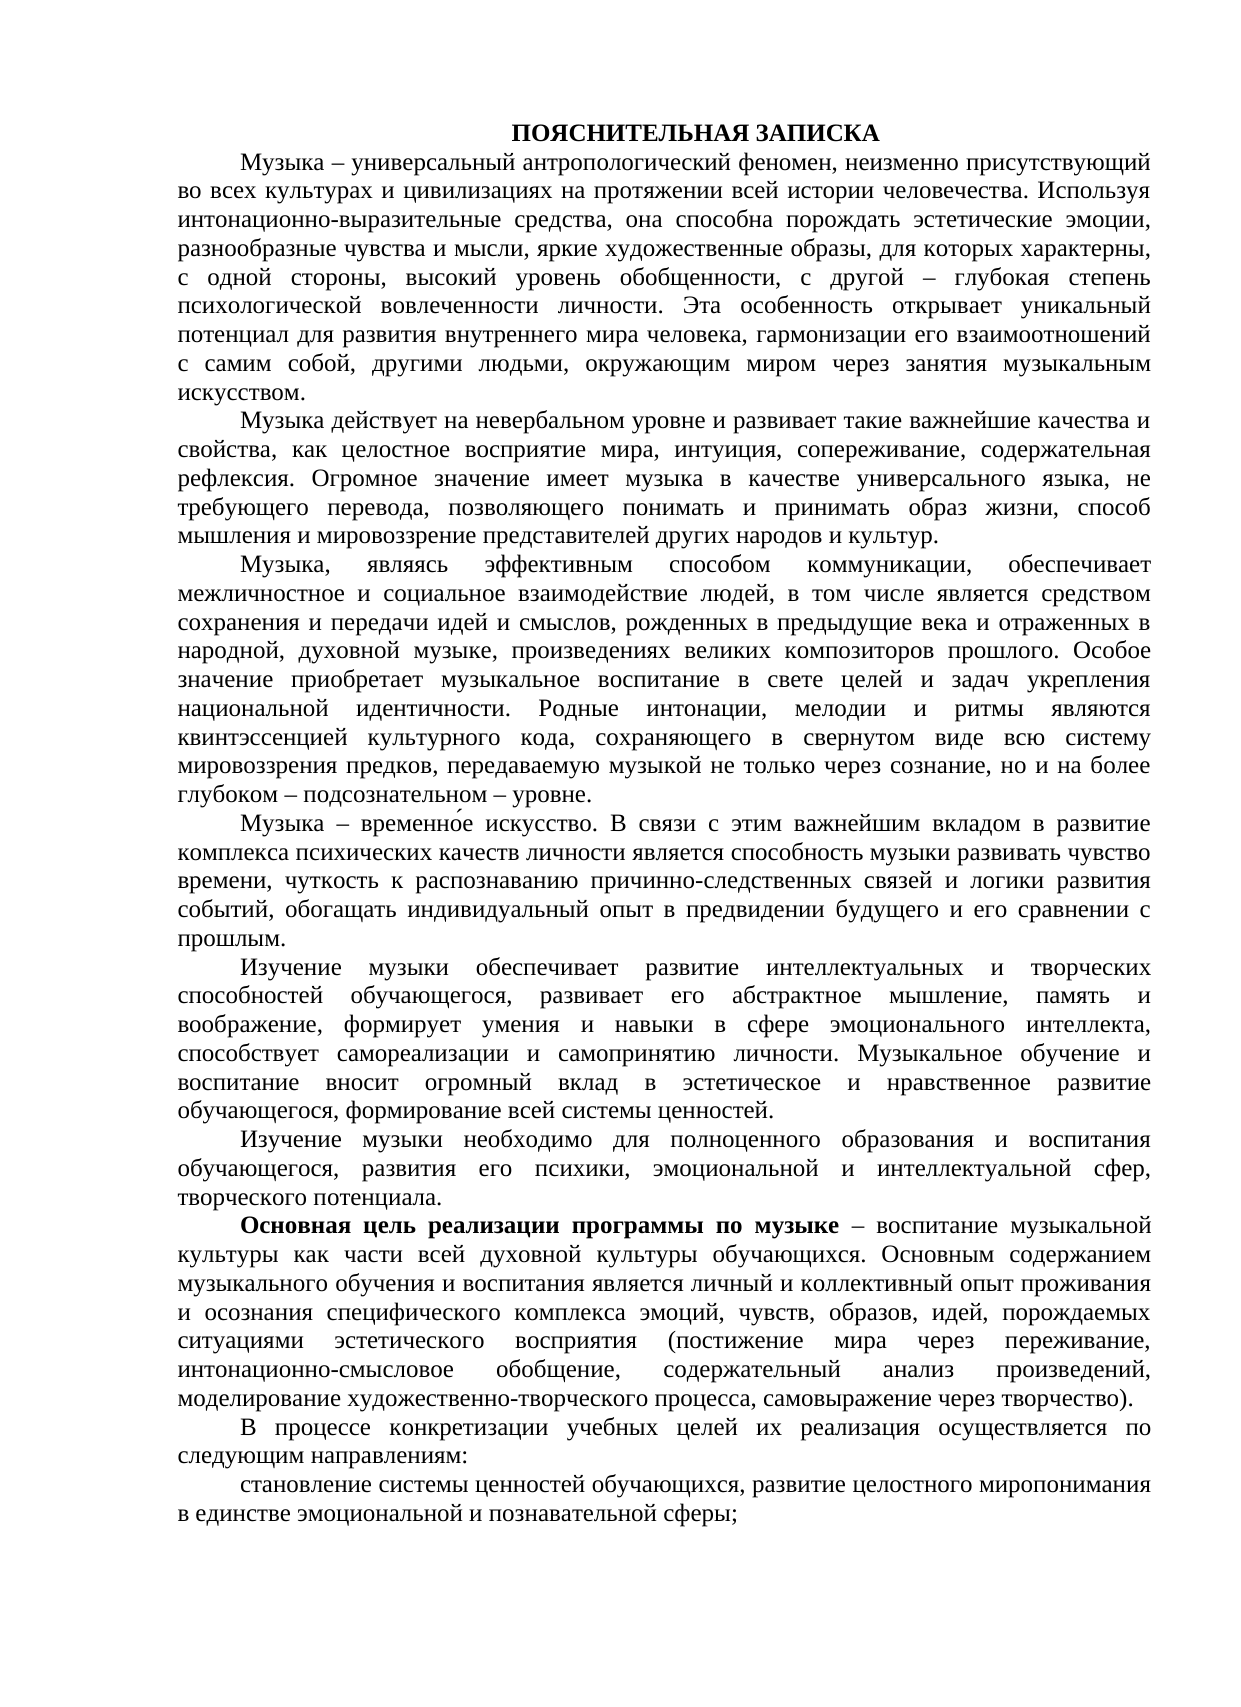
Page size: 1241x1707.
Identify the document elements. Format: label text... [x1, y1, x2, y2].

text Изучение музыки необходимо для полноценного образования и воспитания обучающегося, развития его психики, эмоциональной и интеллектуальной сфер, творческого потенциала. [177, 1124, 1152, 1211]
text Музыка – временно́е искусство. В связи с этим важнейшим вкладом в развитие комплекса психических качеств личности является способность музыки развивать чувство времени, чуткость к распознаванию причинно-следственных связей и логики развития событий, обогащать индивидуальный опыт в предвидении будущего и его сравнении с прошлым. [177, 808, 1152, 952]
text Музыка, являясь эффективным способом коммуникации, обеспечивает межличностное и социальное взаимодействие людей, в том числе является средством сохранения и передачи идей и смыслов, рожденных в предыдущие века и отраженных в народной, духовной музыке, произведениях великих композиторов прошлого. Особое значение приобретает музыкальное воспитание в свете целей и задач укрепления национальной идентичности. Родные интонации, мелодии и ритмы являются квинтэссенцией культурного кода, сохраняющего в свернутом виде всю систему мировоззрения предков, передаваемую музыкой не только через сознание, но и на более глубоком – подсознательном – уровне. [177, 549, 1152, 808]
text Изучение музыки обеспечивает развитие интеллектуальных и творческих способностей обучающегося, развивает его абстрактное мышление, память и воображение, формирует умения и навыки в сфере эмоционального интеллекта, способствует самореализации и самопринятию личности. Музыкальное обучение и воспитание вносит огромный вклад в эстетическое и нравственное развитие обучающегося, формирование всей системы ценностей. [177, 952, 1152, 1124]
text В процессе конкретизации учебных целей их реализация осуществляется по следующим направлениям: [177, 1412, 1152, 1469]
text Основная цель реализации программы по музыке – воспитание музыкальной культуры как части всей духовной культуры обучающихся. Основным содержанием музыкального обучения и воспитания является личный и коллективный опыт проживания и осознания специфического комплекса эмоций, чувств, образов, идей, порождаемых ситуациями эстетического восприятия (постижение мира через переживание, интонационно-смысловое обобщение, содержательный анализ произведений, моделирование художественно-творческого процесса, самовыражение через творчество). [177, 1211, 1152, 1412]
text Музыка – универсальный антропологический феномен, неизменно присутствующий во всех культурах и цивилизациях на протяжении всей истории человечества. Используя интонационно-выразительные средства, она способна порождать эстетические эмоции, разнообразные чувства и мысли, яркие художественные образы, для которых характерны, с одной стороны, высокий уровень обобщенности, с другой – глубокая степень психологической вовлеченности личности. Эта особенность открывает уникальный потенциал для развития внутреннего мира человека, гармонизации его взаимоотношений с самим собой, другими людьми, окружающим миром через занятия музыкальным искусством. [177, 147, 1152, 406]
text становление системы ценностей обучающихся, развитие целостного миропонимания в единстве эмоциональной и познавательной сферы; [177, 1469, 1152, 1527]
text Музыка действует на невербальном уровне и развивает такие важнейшие качества и свойства, как целостное восприятие мира, интуиция, сопереживание, содержательная рефлексия. Огромное значение имеет музыка в качестве универсального языка, не требующего перевода, позволяющего понимать и принимать образ жизни, способ мышления и мировоззрение представителей других народов и культур. [177, 406, 1152, 549]
text ПОЯСНИТЕЛЬНАЯ ЗАПИСКА [177, 118, 1152, 147]
